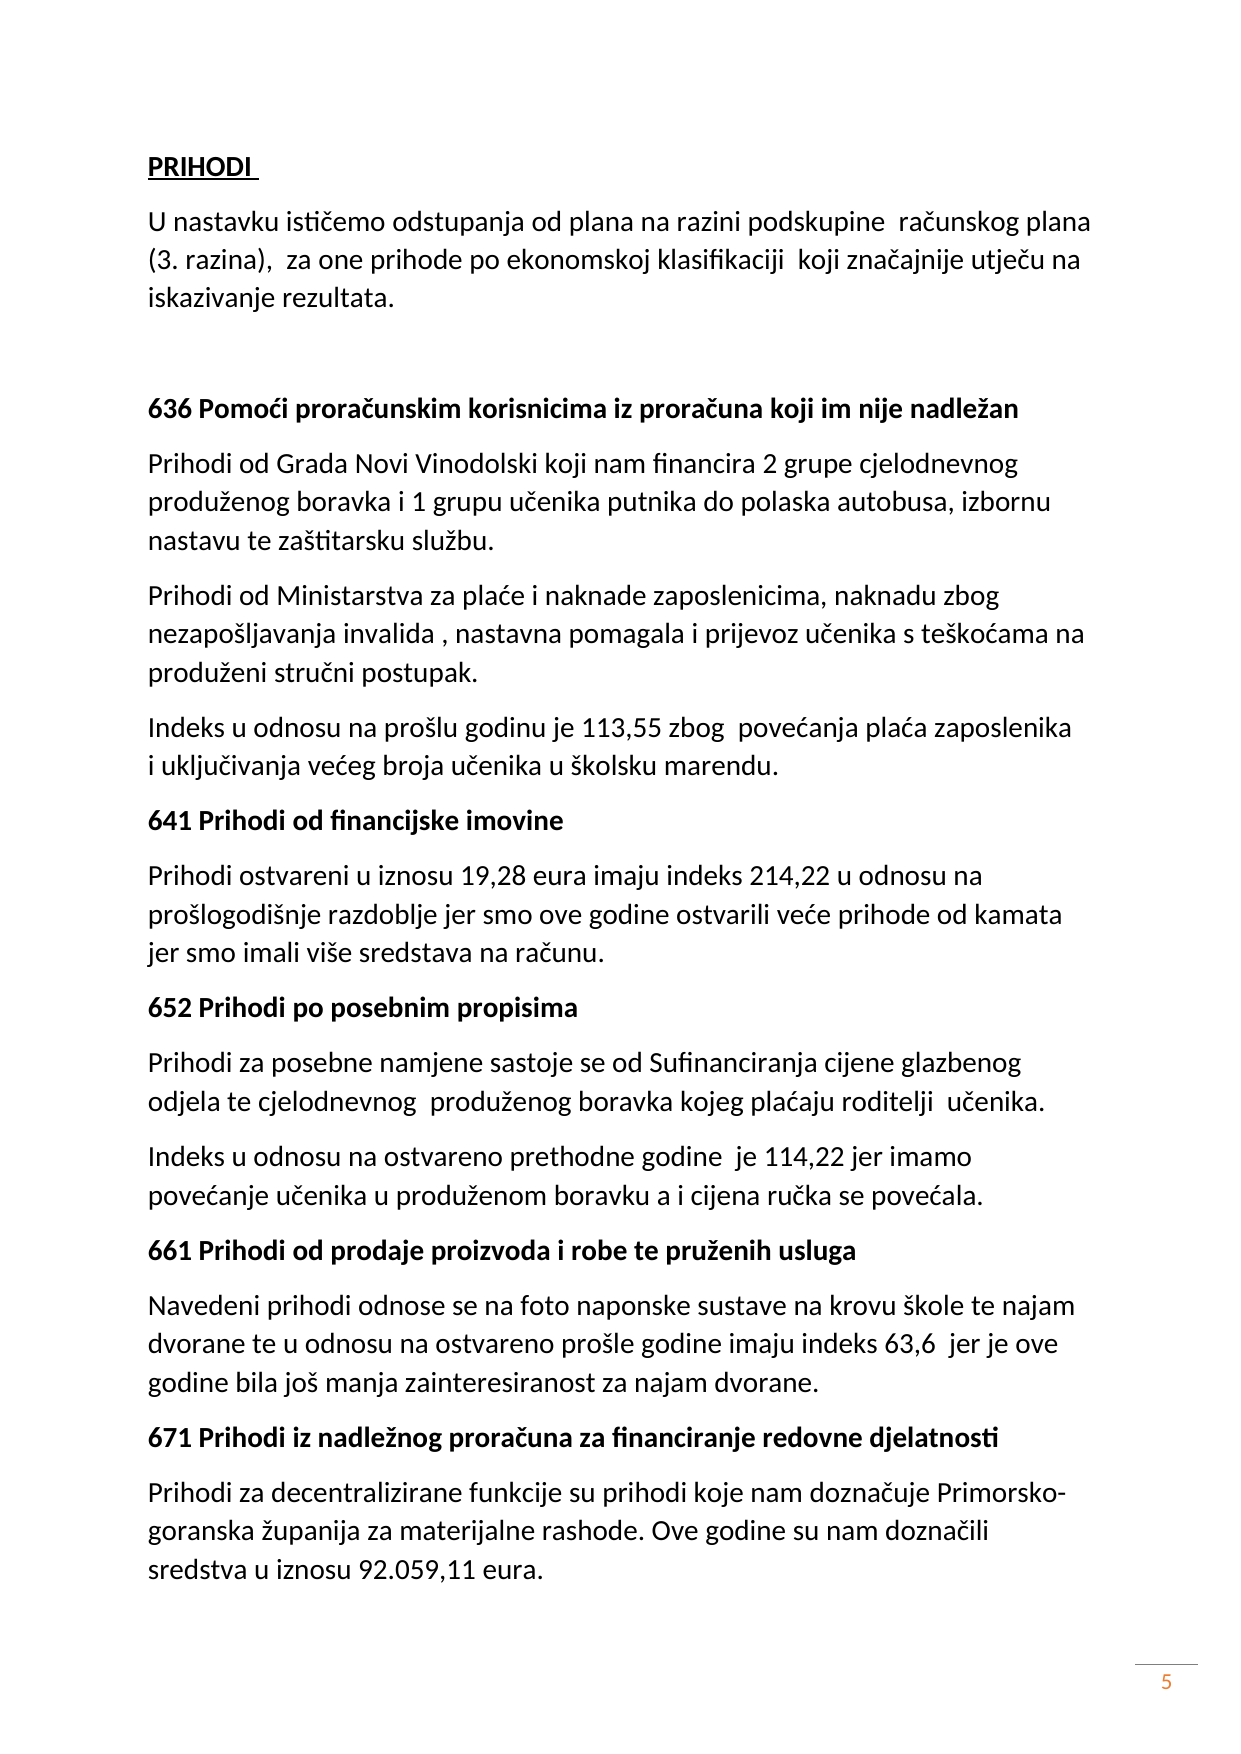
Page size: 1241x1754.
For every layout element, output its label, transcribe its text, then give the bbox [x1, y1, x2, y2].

text Prihodi za decentralizirane funkcije su prihodi koje nam doznačuje Primorsko-goranska županija za materijalne rashode. Ove godine su nam doznačili sredstva u iznosu 92.059,11 eura. [148, 1474, 1093, 1586]
text 661 Prihodi od prodaje proizvoda i robe te pruženih usluga [148, 1232, 1093, 1267]
text Indeks u odnosu na ostvareno prethodne godine je 114,22 jer imamo povećanje učenika u produženom boravku a i cijena ručka se povećala. [148, 1138, 1093, 1212]
text 641 Prihodi od financijske imovine [148, 802, 1093, 838]
text PRIHODI [148, 148, 1093, 183]
text 636 Pomoći proračunskim korisnicima iz proračuna koji im nije nadležan [148, 390, 1093, 425]
text 652 Prihodi po posebnim propisima [148, 989, 1093, 1025]
text Indeks u odnosu na prošlu godinu je 113,55 zbog povećanja plaća zaposlenika i uključivanja većeg broja učenika u školsku marendu. [148, 709, 1093, 783]
text U nastavku ističemo odstupanja od plana na razini podskupine računskog plana (3. razina), za one prihode po ekonomskoj klasifikaciji koji značajnije utječu na iskazivanje rezultata. [148, 203, 1093, 315]
text Prihodi za posebne namjene sastoje se od Sufinanciranja cijene glazbenog odjela te cjelodnevnog produženog boravka kojeg plaćaju roditelji učenika. [148, 1044, 1093, 1119]
text Prihodi od Ministarstva za plaće i naknade zaposlenicima, naknadu zbog nezapošljavanja invalida , nastavna pomagala i prijevoz učenika s teškoćama na produženi stručni postupak. [148, 577, 1093, 689]
text Prihodi ostvareni u iznosu 19,28 eura imaju indeks 214,22 u odnosu na prošlogodišnje razdoblje jer smo ove godine ostvarili veće prihode od kamata jer smo imali više sredstava na računu. [148, 857, 1093, 970]
text Prihodi od Grada Novi Vinodolski koji nam financira 2 grupe cjelodnevnog produženog boravka i 1 grupu učenika putnika do polaska autobusa, izbornu nastavu te zaštitarsku službu. [148, 445, 1093, 557]
text Navedeni prihodi odnose se na foto naponske sustave na krovu škole te najam dvorane te u odnosu na ostvareno prošle godine imaju indeks 63,6 jer je ove godine bila još manja zainteresiranost za najam dvorane. [148, 1287, 1093, 1399]
text 671 Prihodi iz nadležnog proračuna za financiranje redovne djelatnosti [148, 1419, 1093, 1454]
